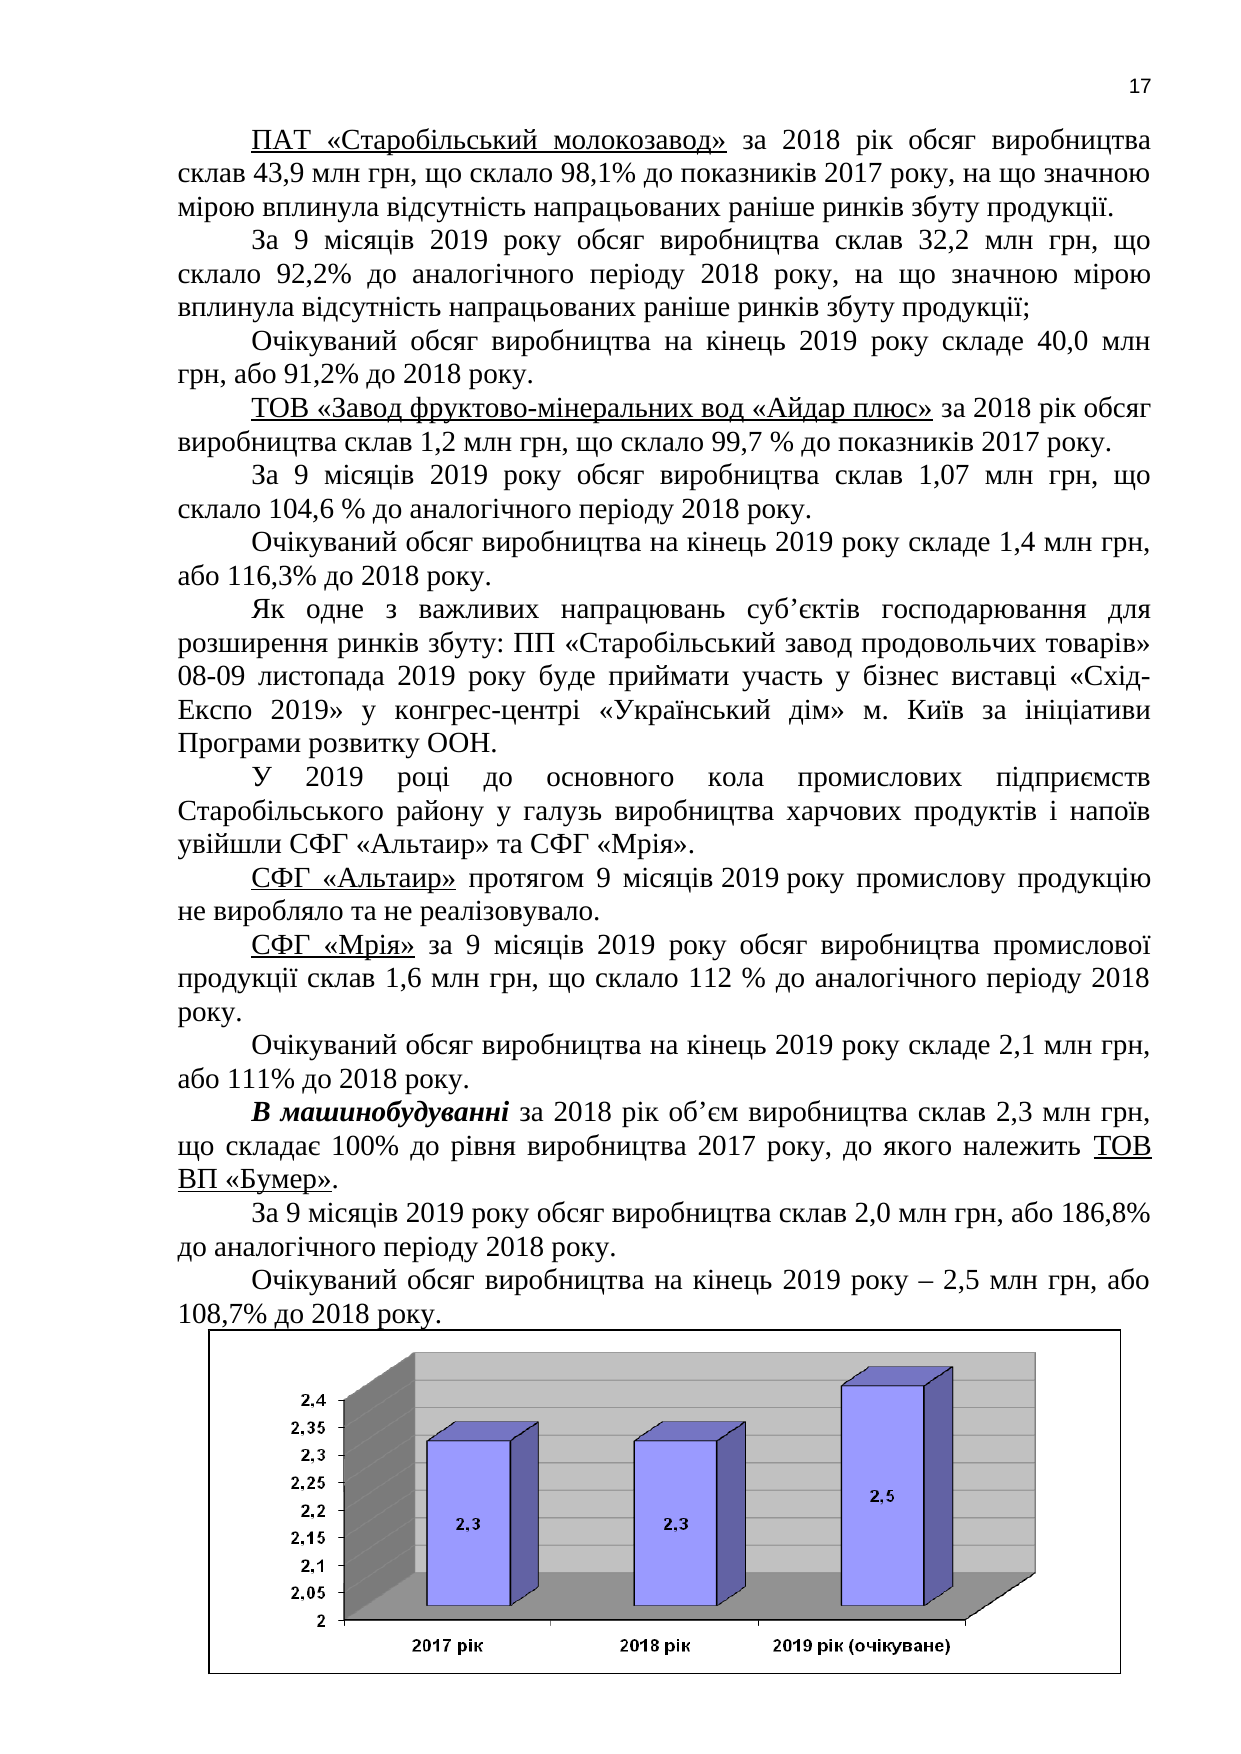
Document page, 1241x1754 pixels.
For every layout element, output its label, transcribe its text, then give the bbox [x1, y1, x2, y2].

text В машинобудуванні за 2018 рік об’єм виробництва склав 2,3 млн грн, що складає 100% до рівня виробництва 2017 року, до якого належить ТОВ ВП «Бумер». [177, 1094, 1152, 1195]
picture [209, 1330, 1120, 1673]
text За 9 місяців 2019 року обсяг виробництва склав 1,07 млн грн, що склало 104,6 % до аналогічного періоду 2018 року. [177, 457, 1152, 524]
text За 9 місяців 2019 року обсяг виробництва склав 2,0 млн грн, або 186,8% до аналогічного періоду 2018 року. [177, 1195, 1152, 1262]
text Як одне з важливих напрацювань суб’єктів господарювання для розширення ринків збуту: ПП «Старобільський завод продовольчих товарів» 08-09 листопада 2019 року буде приймати участь у бізнес виставці «Схід-Експо 2019» у конгрес-центрі «Український дім» м. Київ за ініціативи Програми розвитку ООН. [177, 591, 1152, 759]
text Очікуваний обсяг виробництва на кінець 2019 року – 2,5 млн грн, або 108,7% до 2018 року. [177, 1262, 1152, 1329]
text СФГ «Альтаир» протягом 9 місяців 2019 року промислову продукцію не виробляло та не реалізовувало. [177, 860, 1152, 927]
text Очікуваний обсяг виробництва на кінець 2019 року складе 1,4 млн грн, або 116,3% до 2018 року. [177, 524, 1152, 591]
text ТОВ «Завод фруктово-мінеральних вод «Айдар плюс» за 2018 рік обсяг виробництва склав 1,2 млн грн, що склало 99,7 % до показників 2017 року. [177, 390, 1152, 457]
text За 9 місяців 2019 року обсяг виробництва склав 32,2 млн грн, що склало 92,2% до аналогічного періоду 2018 року, на що значною мірою вплинула відсутність напрацьованих раніше ринків збуту продукції; [177, 222, 1152, 323]
text Очікуваний обсяг виробництва на кінець 2019 року складе 2,1 млн грн, або 111% до 2018 року. [177, 1027, 1152, 1094]
text Очікуваний обсяг виробництва на кінець 2019 року складе 40,0 млн грн, або 91,2% до 2018 року. [177, 323, 1152, 390]
text У 2019 році до основного кола промислових підприємств Старобільського району у галузь виробництва харчових продуктів і напоїв увійшли СФГ «Альтаир» та СФГ «Мрія». [177, 759, 1152, 860]
text ПАТ «Старобільський молокозавод» за 2018 рік обсяг виробництва склав 43,9 млн грн, що склало 98,1% до показників 2017 року, на що значною мірою вплинула відсутність напрацьованих раніше ринків збуту продукції. [177, 122, 1152, 222]
text СФГ «Мрія» за 9 місяців 2019 року обсяг виробництва промислової продукції склав 1,6 млн грн, що склало 112 % до аналогічного періоду 2018 року. [177, 927, 1152, 1027]
